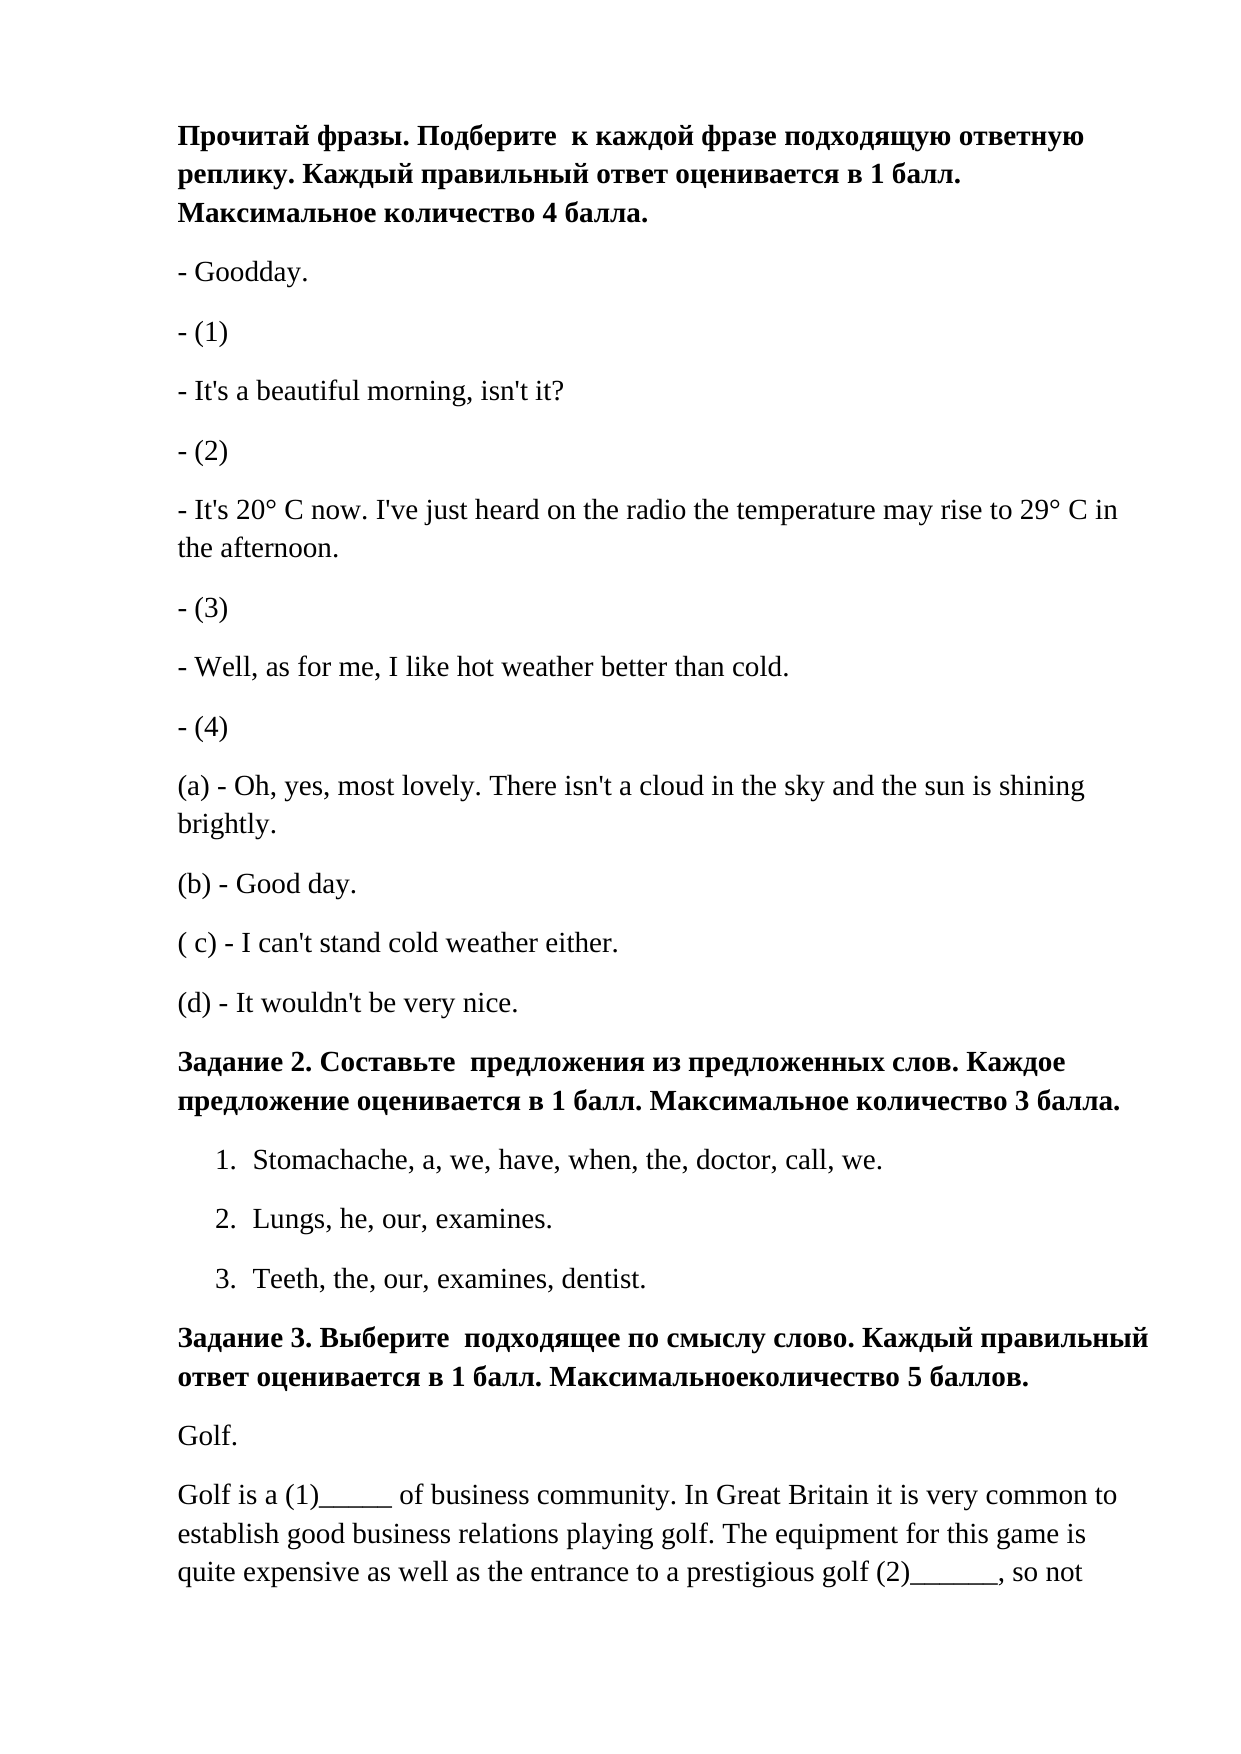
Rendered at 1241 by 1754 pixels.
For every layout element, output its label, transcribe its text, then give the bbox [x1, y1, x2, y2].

list Lungs, he, our, examines. [215, 1201, 1152, 1235]
text - (4) [177, 709, 1152, 742]
text ( c) - I can't stand cold weather either. [177, 925, 1152, 959]
text - It's 20° С now. I've just heard on the radio the temperature may rise to 29° С in the afternoon. [177, 492, 1152, 564]
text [177, 1477, 1152, 1588]
text Прочитай фразы. Подберите к каждой фразе подходящую ответную реплику. Каждый правильный ответ оценивается в 1 балл. Максимальное количество 4 балла. [177, 118, 1152, 229]
text - It's a beautiful morning, isn't it? [177, 373, 1152, 407]
text (d) - It wouldn't be very nice. [177, 985, 1152, 1018]
text - Goodday. [177, 254, 1152, 288]
text - Well, as for me, I like hot weather better than cold. [177, 649, 1152, 683]
text - (3) [177, 590, 1152, 623]
text (b) - Good day. [177, 866, 1152, 899]
list Teeth, the, our, examines, dentist. [215, 1261, 1152, 1294]
text (a) - Oh, yes, most lovely. There isn't a cloud in the sky and the sun is shining brightly. [177, 768, 1152, 840]
text - (2) [177, 433, 1152, 466]
text Задание 3. Выберите подходящее по смыслу слово. Каждый правильный ответ оценивается в 1 балл. Максимальноеколичество 5 баллов. [177, 1320, 1152, 1392]
list Stomachache, a, we, have, when, the, doctor, call, we. [215, 1142, 1152, 1176]
text Задание 2. Составьте предложения из предложенных слов. Каждое предложение оценивается в 1 балл. Максимальное количество 3 балла. [177, 1044, 1152, 1116]
text Golf. [177, 1418, 1152, 1452]
text - (1) [177, 314, 1152, 347]
